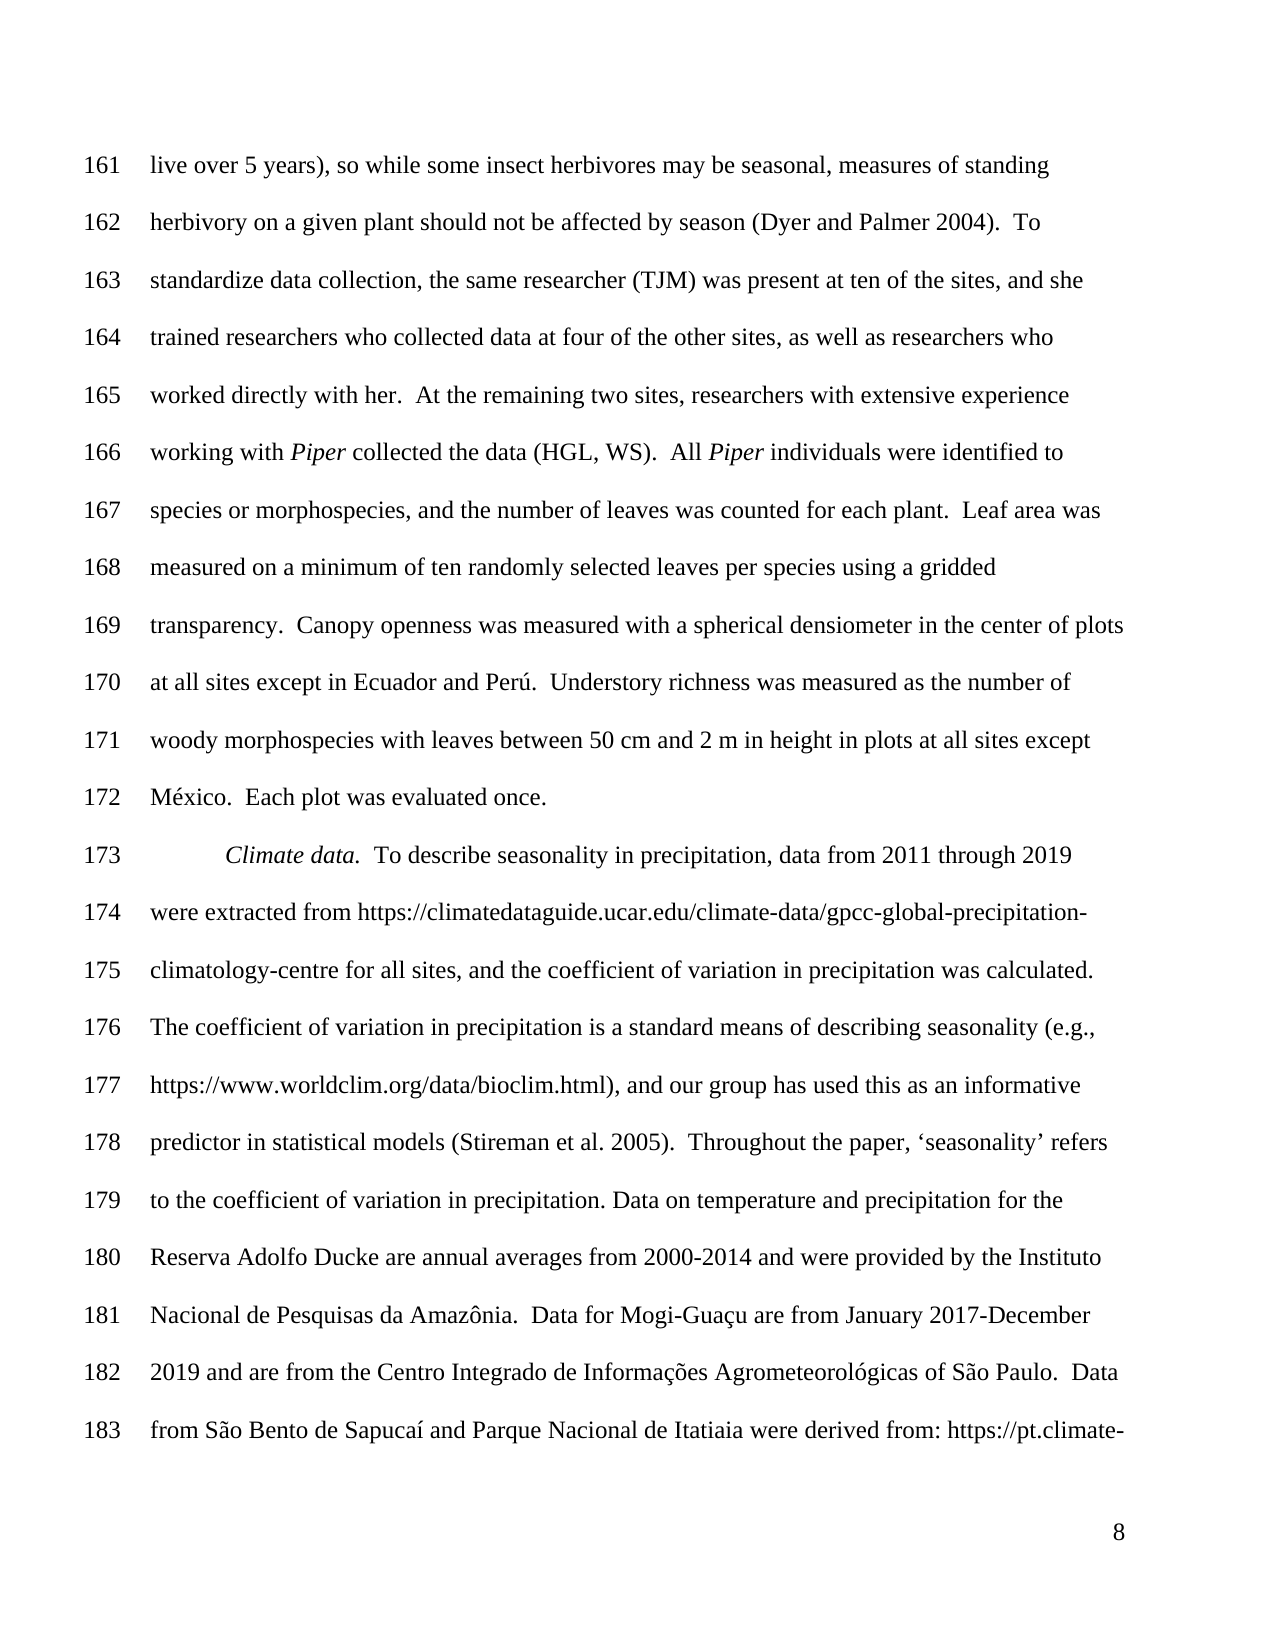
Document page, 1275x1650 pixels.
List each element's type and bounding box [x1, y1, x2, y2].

text [150, 150, 1125, 811]
text [150, 840, 1125, 1444]
